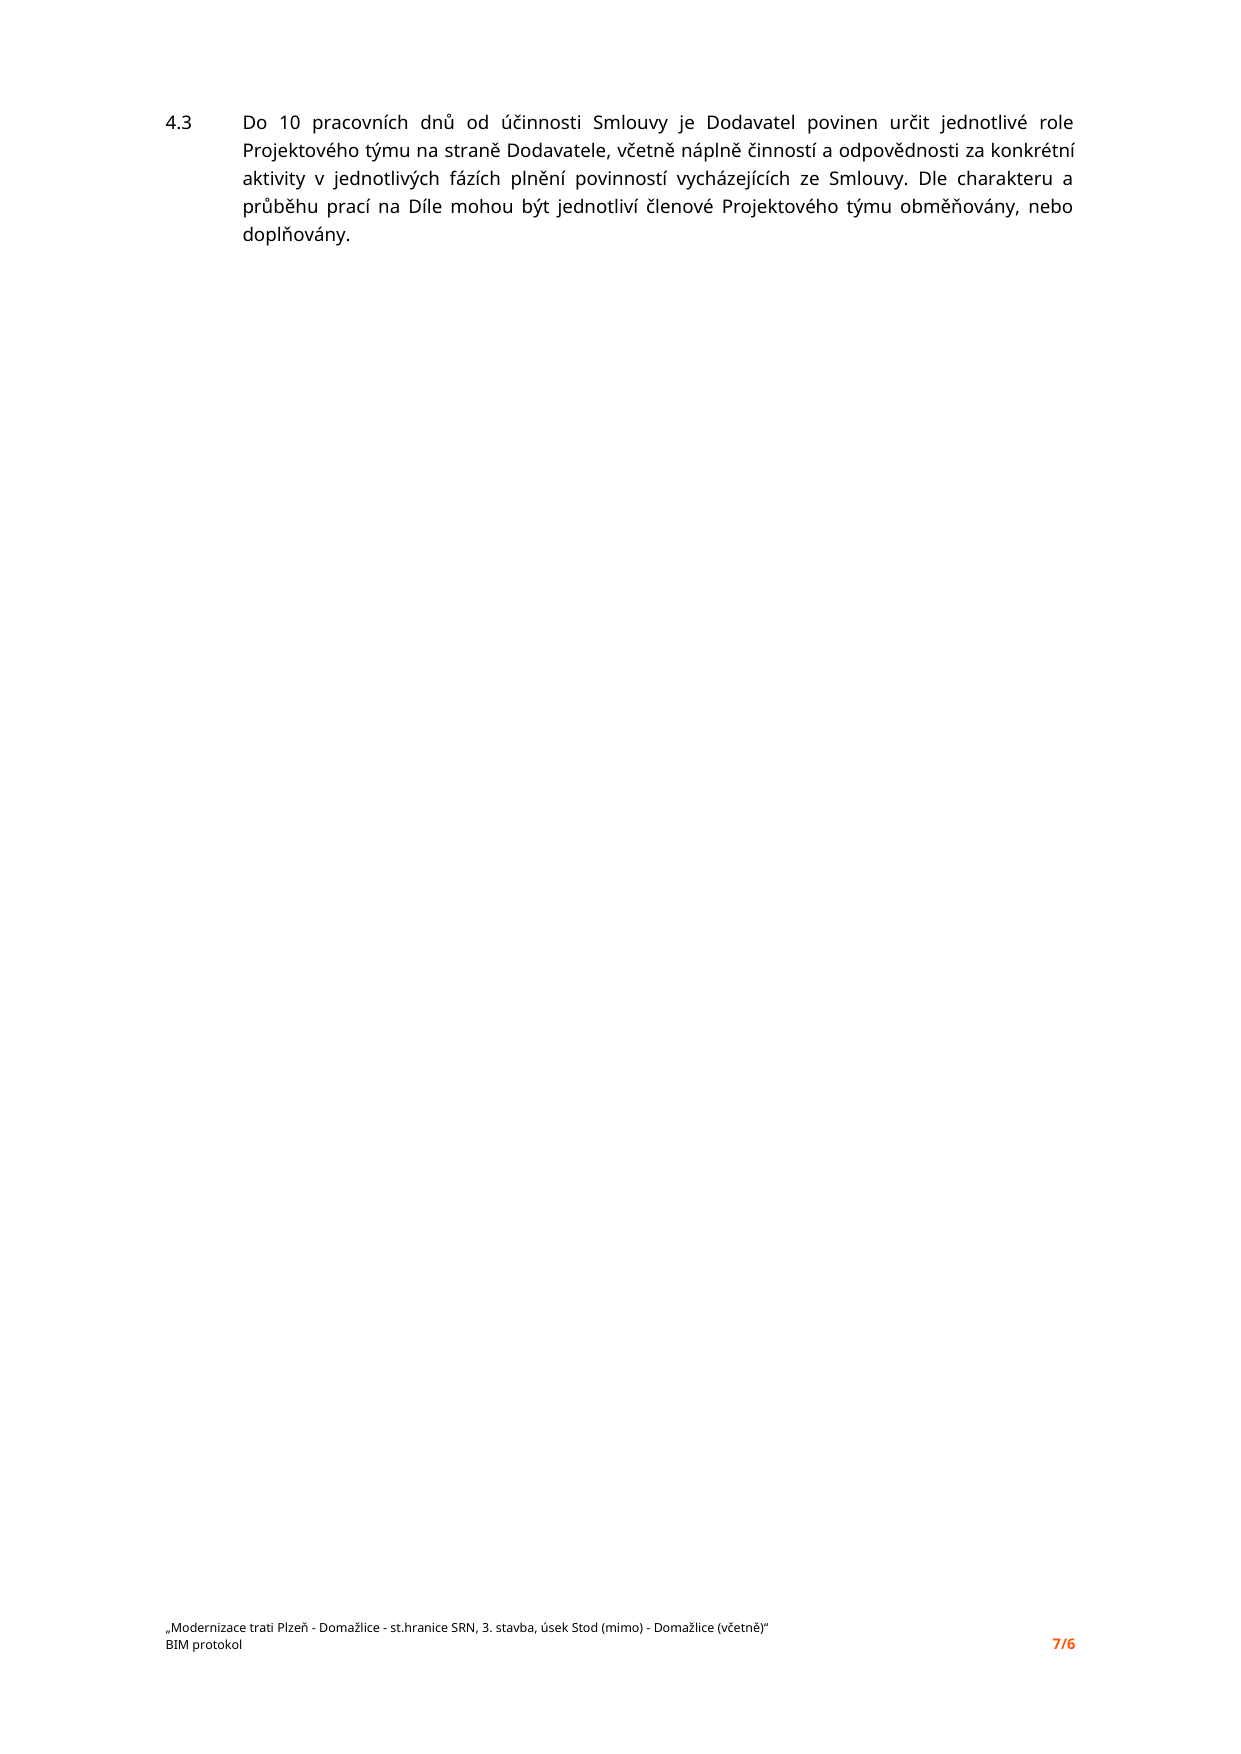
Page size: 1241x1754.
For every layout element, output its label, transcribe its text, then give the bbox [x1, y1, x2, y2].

text Do 10 pracovních dnů od účinnosti Smlouvy je Dodavatel povinen určit jednotlivé role Projektového týmu na straně Dodavatele, včetně náplně činností a odpovědnosti za konkrétní aktivity v jednotlivých fázích plnění povinností vycházejících ze Smlouvy. Dle charakteru a průběhu prací na Díle mohou být jednotliví členové Projektového týmu obměňovány, nebo doplňovány. [165, 109, 1075, 247]
